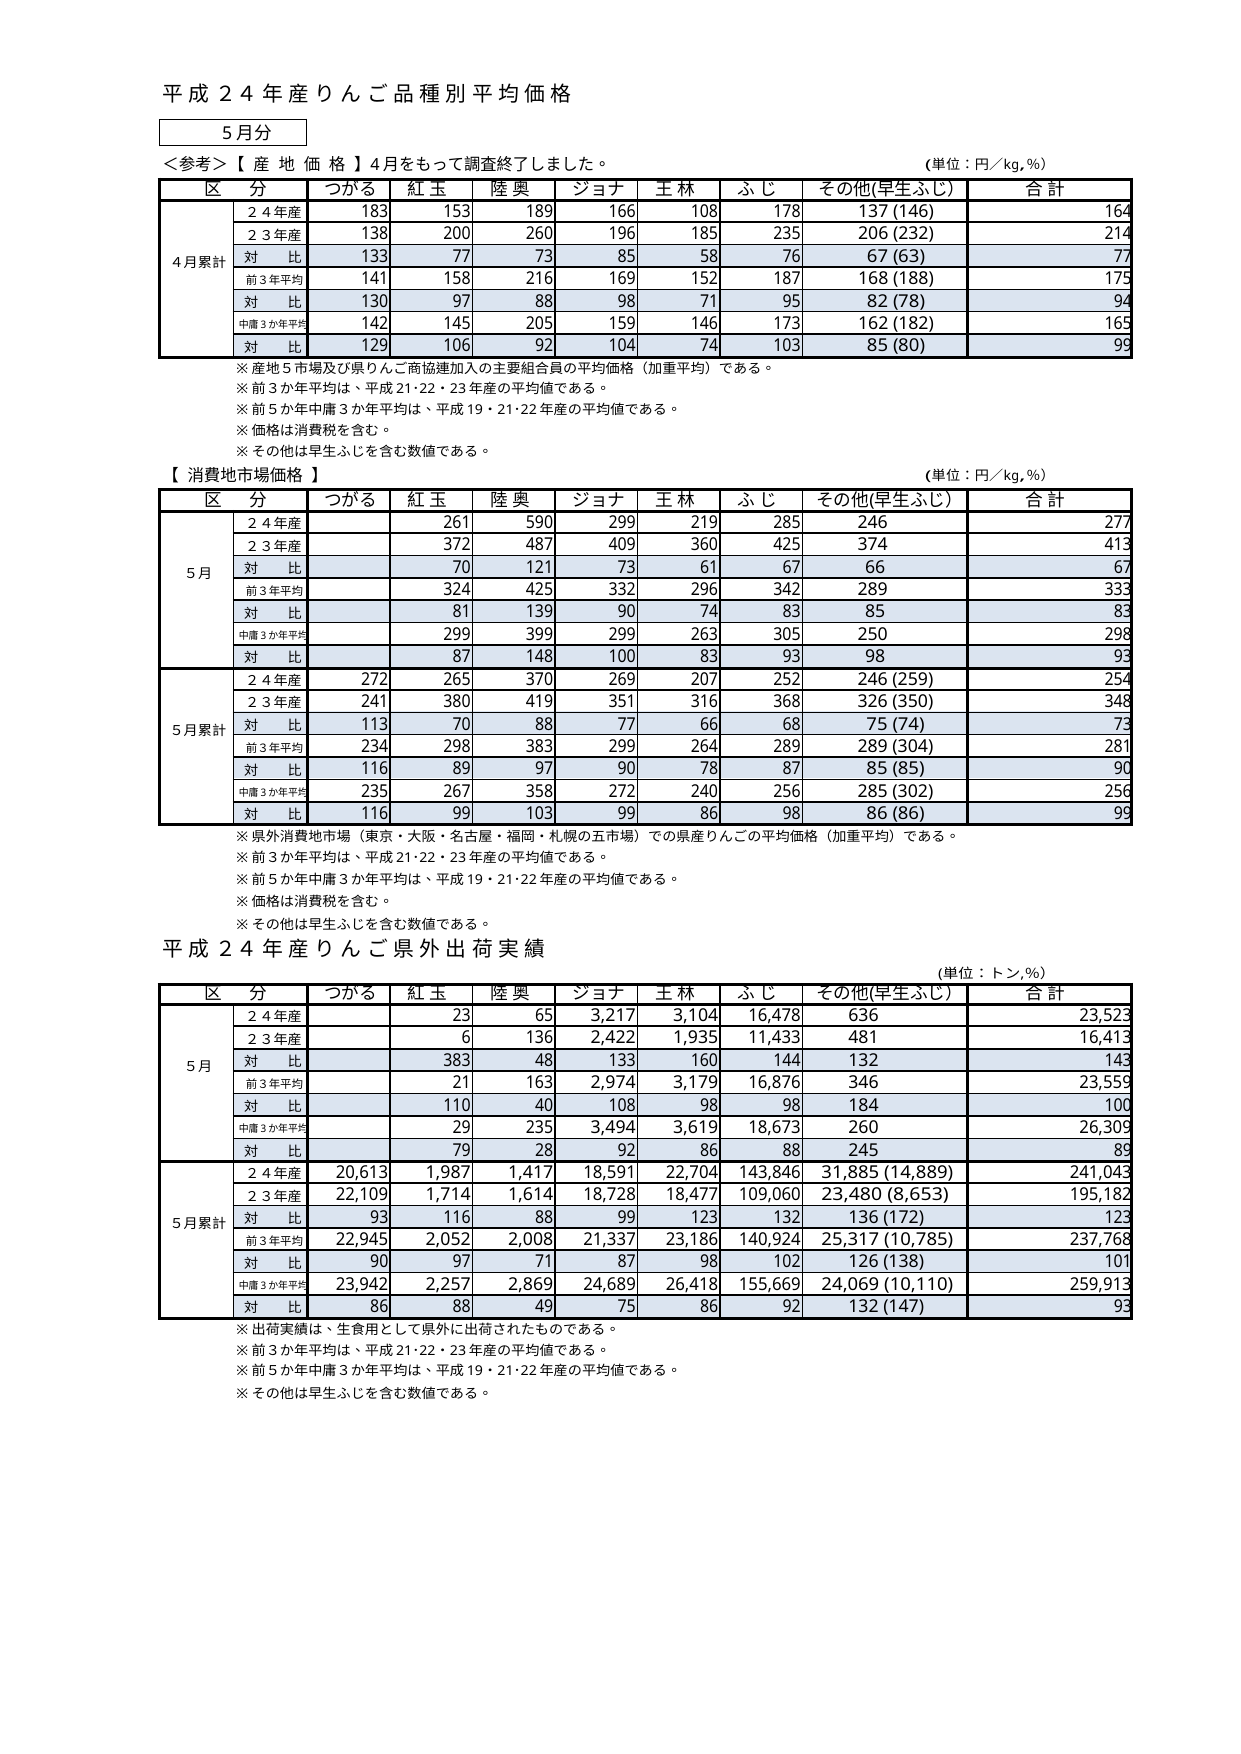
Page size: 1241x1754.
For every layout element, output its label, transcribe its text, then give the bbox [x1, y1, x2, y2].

table_cell 272 [309, 670, 389, 689]
table_cell 85 [803, 601, 966, 622]
table_cell 25,317 (10,785) [803, 1229, 966, 1249]
table_cell ５月 [161, 513, 233, 667]
table_cell 87 [721, 758, 802, 778]
table_cell 102 [721, 1251, 802, 1272]
table_cell 370 [473, 670, 554, 689]
table_cell 88 [721, 1139, 802, 1160]
table_cell 348 [969, 691, 1130, 711]
table_cell 90 [556, 601, 637, 622]
table_cell 2,869 [473, 1273, 554, 1294]
table_cell 103 [473, 803, 554, 823]
table_cell 71 [473, 1251, 554, 1272]
table_cell 対 比 [234, 1206, 306, 1227]
table_cell 289 [803, 579, 966, 599]
table_cell 93 [721, 646, 802, 667]
table_cell 中庸3か年平均 [234, 780, 306, 801]
table_cell 88 [473, 290, 554, 311]
table_cell 68 [721, 713, 802, 734]
table_header つがる [309, 181, 389, 199]
table_cell 98 [803, 646, 966, 667]
table_cell 237,768 [969, 1229, 1130, 1249]
table_header 紅 玉 [391, 181, 472, 199]
table_cell 409 [556, 534, 637, 554]
table_cell 368 [721, 691, 802, 711]
table_cell 299 [556, 513, 637, 532]
table_cell 86 (86) [803, 803, 966, 823]
table_cell 89 [391, 758, 472, 778]
table_cell 70 [391, 556, 472, 577]
table_header 紅 玉 [391, 986, 472, 1003]
table_cell 22,704 [638, 1163, 719, 1182]
table_cell 73 [556, 556, 637, 577]
table_cell 98 [638, 1251, 719, 1272]
table_cell 82 (78) [803, 290, 966, 311]
table_cell 142 [309, 312, 389, 333]
table_cell [309, 601, 389, 622]
table_cell 1,935 [638, 1027, 719, 1048]
table_cell 109,060 [721, 1184, 802, 1204]
table_cell 289 [721, 735, 802, 756]
table_cell 2,974 [556, 1072, 637, 1093]
table_cell [309, 1050, 389, 1070]
table_cell 214 [969, 223, 1130, 244]
table_cell ２３年産 [234, 1027, 306, 1048]
table_cell 165 [969, 312, 1130, 333]
table_cell [309, 556, 389, 577]
table_cell 326 (350) [803, 691, 966, 711]
table_cell 235 [309, 780, 389, 801]
table_cell 254 [969, 670, 1130, 689]
table_cell 164 [969, 202, 1130, 221]
table_header 陸 奥 [473, 181, 554, 199]
table_cell 205 [473, 312, 554, 333]
table_cell 中庸3か年平均 [234, 1117, 306, 1137]
table_cell 3,179 [638, 1072, 719, 1093]
table_cell 18,591 [556, 1163, 637, 1182]
table_cell 77 [969, 245, 1130, 266]
table_cell 383 [473, 735, 554, 756]
table_cell 中庸3か年平均 [234, 312, 306, 333]
table_cell 対 比 [234, 1296, 306, 1317]
table_cell 24,069 (10,110) [803, 1273, 966, 1294]
table_cell 289 (304) [803, 735, 966, 756]
table_cell 245 [803, 1139, 966, 1160]
table_cell 383 [391, 1050, 472, 1070]
table_cell 86 [638, 1139, 719, 1160]
text 【 消費地市場価格 】 (単位：円／kg,％） [162, 464, 1148, 487]
table_cell 23,480 (8,653) [803, 1184, 966, 1204]
table_cell 136 [473, 1027, 554, 1048]
table_cell 298 [391, 735, 472, 756]
table_cell 98 [721, 1094, 802, 1115]
table_cell 104 [556, 335, 637, 356]
table_cell 126 (138) [803, 1251, 966, 1272]
table_cell 169 [556, 268, 637, 288]
table_cell 85 (85) [803, 758, 966, 778]
table_cell 153 [391, 202, 472, 221]
table_cell 89 [969, 1139, 1130, 1160]
table_cell 235 [721, 223, 802, 244]
table_cell ２３年産 [234, 534, 306, 554]
table_cell 対 比 [234, 1251, 306, 1272]
table_cell 93 [309, 1206, 389, 1227]
text ※ 前３か年平均は、平成21･22・23年産の平均値である。 [236, 848, 1148, 867]
text ※ 出荷実績は、生食用として県外に出荷されたものである。 [236, 1320, 1148, 1338]
table_cell 92 [556, 1139, 637, 1160]
table_cell 対 比 [234, 713, 306, 734]
table_cell 299 [556, 735, 637, 756]
table_cell 99 [969, 803, 1130, 823]
table_header 陸 奥 [473, 491, 554, 510]
table_cell 187 [721, 268, 802, 288]
table_cell 360 [638, 534, 719, 554]
table_cell 11,433 [721, 1027, 802, 1048]
table_cell 173 [721, 312, 802, 333]
table_cell 263 [638, 623, 719, 644]
table_cell 21 [391, 1072, 472, 1093]
table_cell 22,945 [309, 1229, 389, 1249]
table_header 合 計 [969, 491, 1130, 510]
table_cell 73 [473, 245, 554, 266]
table_cell [309, 646, 389, 667]
table_cell 103 [721, 335, 802, 356]
table_cell 26,309 [969, 1117, 1130, 1137]
table_header 紅 玉 [391, 491, 472, 510]
table_header つがる [309, 986, 389, 1003]
table_cell 1,614 [473, 1184, 554, 1204]
table_cell 77 [391, 245, 472, 266]
table_cell 200 [391, 223, 472, 244]
table_cell 18,673 [721, 1117, 802, 1137]
table_cell [309, 579, 389, 599]
table_cell 219 [638, 513, 719, 532]
table_cell ２４年産 [234, 202, 306, 221]
table_cell 162 (182) [803, 312, 966, 333]
table_cell 241 [309, 691, 389, 711]
table_cell ２３年産 [234, 1184, 306, 1204]
table_cell 121 [473, 556, 554, 577]
table_cell 対 比 [234, 758, 306, 778]
text ※ 県外消費地市場（東京・大阪・名古屋・福岡・札幌の五市場）での県産りんごの平均価格（加重平均）である。 [236, 826, 1148, 845]
table_cell 90 [556, 758, 637, 778]
table_cell 123 [638, 1206, 719, 1227]
table_cell 216 [473, 268, 554, 288]
table_cell 413 [969, 534, 1130, 554]
table_cell 71 [638, 290, 719, 311]
text ※ 前３か年平均は、平成21･22・23年産の平均値である。 [236, 379, 1148, 398]
table_cell ２４年産 [234, 670, 306, 689]
table_cell 267 [391, 780, 472, 801]
table_cell 98 [638, 1094, 719, 1115]
table_cell 2,052 [391, 1229, 472, 1249]
table_cell [309, 1027, 389, 1048]
table_cell 49 [473, 1296, 554, 1317]
table_cell 259,913 [969, 1273, 1130, 1294]
table_header ふ じ [721, 491, 802, 510]
table_cell 99 [969, 335, 1130, 356]
table_cell 74 [638, 601, 719, 622]
table_header 陸 奥 [473, 986, 554, 1003]
table_cell 139 [473, 601, 554, 622]
table_cell 75 (74) [803, 713, 966, 734]
table_cell 18,728 [556, 1184, 637, 1204]
table_cell 113 [309, 713, 389, 734]
table_cell 21,337 [556, 1229, 637, 1249]
text ※ 前３か年平均は、平成21･22・23年産の平均値である。 [236, 1340, 1148, 1359]
table_cell 前３年平均 [234, 579, 306, 599]
table_cell 425 [473, 579, 554, 599]
table_cell 94 [969, 290, 1130, 311]
table_cell 168 (188) [803, 268, 966, 288]
table_cell [309, 1117, 389, 1137]
table_cell [309, 534, 389, 554]
table_cell 636 [803, 1006, 966, 1025]
table_cell 140,924 [721, 1229, 802, 1249]
table_cell 132 (147) [803, 1296, 966, 1317]
table_header ジョナ [556, 181, 637, 199]
table_cell 23,559 [969, 1072, 1130, 1093]
table_cell 141 [309, 268, 389, 288]
table_cell 163 [473, 1072, 554, 1093]
table_cell ５月累計 [161, 670, 233, 823]
table_cell 18,477 [638, 1184, 719, 1204]
table_cell 143 [969, 1050, 1130, 1070]
table_cell 178 [721, 202, 802, 221]
table_cell 98 [556, 290, 637, 311]
table_header 区 分 [161, 491, 306, 510]
table_cell ５月累計 [161, 1163, 233, 1317]
table_cell 2,422 [556, 1027, 637, 1048]
table_cell 99 [556, 803, 637, 823]
table_cell 342 [721, 579, 802, 599]
table_cell 160 [638, 1050, 719, 1070]
table_cell 183 [309, 202, 389, 221]
text ＜参考＞【 産 地 価 格 】4月をもって調査終了しました。 (単位：円／kg,％） [162, 114, 1148, 176]
table_cell 372 [391, 534, 472, 554]
table_cell 116 [309, 803, 389, 823]
table_cell 75 [556, 1296, 637, 1317]
table_cell 93 [969, 1296, 1130, 1317]
table_header 王 林 [638, 181, 719, 199]
table_cell 425 [721, 534, 802, 554]
table_cell 281 [969, 735, 1130, 756]
table_cell 28 [473, 1139, 554, 1160]
table_header ジョナ [556, 986, 637, 1003]
table_cell 22,109 [309, 1184, 389, 1204]
table_cell 351 [556, 691, 637, 711]
text ※ 前５か年中庸３か年平均は、平成19・21･22年産の平均値である。 [236, 870, 1148, 888]
table_cell 129 [309, 335, 389, 356]
table_cell 346 [803, 1072, 966, 1093]
table_cell 101 [969, 1251, 1130, 1272]
table_cell 78 [638, 758, 719, 778]
table_cell 98 [721, 803, 802, 823]
table_cell 対 比 [234, 290, 306, 311]
table_cell 16,478 [721, 1006, 802, 1025]
table_cell 対 比 [234, 601, 306, 622]
table_cell 73 [969, 713, 1130, 734]
table_header その他(早生ふじ） [803, 986, 966, 1003]
table_cell 299 [556, 623, 637, 644]
table_cell 対 比 [234, 1139, 306, 1160]
table_cell 123 [969, 1206, 1130, 1227]
table_cell 対 比 [234, 1094, 306, 1115]
table_cell 316 [638, 691, 719, 711]
table_cell 234 [309, 735, 389, 756]
table_cell 67 [721, 556, 802, 577]
table_cell 305 [721, 623, 802, 644]
table_cell 246 (259) [803, 670, 966, 689]
table_cell 対 比 [234, 646, 306, 667]
table_cell 296 [638, 579, 719, 599]
table_cell 1,987 [391, 1163, 472, 1182]
table_cell 20,613 [309, 1163, 389, 1182]
table_cell 26,418 [638, 1273, 719, 1294]
table_cell 207 [638, 670, 719, 689]
table_cell 前３年平均 [234, 1229, 306, 1249]
table_cell 67 (63) [803, 245, 966, 266]
table_cell 144 [721, 1050, 802, 1070]
table_cell 中庸3か年平均 [234, 623, 306, 644]
table_cell 269 [556, 670, 637, 689]
table_cell 137 (146) [803, 202, 966, 221]
table_cell 133 [309, 245, 389, 266]
table_cell 590 [473, 513, 554, 532]
table_cell 358 [473, 780, 554, 801]
table_cell 83 [969, 601, 1130, 622]
text ※ その他は早生ふじを含む数値である。 [236, 442, 1148, 460]
table_cell 196 [556, 223, 637, 244]
table_cell 83 [638, 646, 719, 667]
table_cell 285 (302) [803, 780, 966, 801]
table_cell 97 [473, 758, 554, 778]
table_cell 108 [638, 202, 719, 221]
table_cell 332 [556, 579, 637, 599]
table_cell 256 [721, 780, 802, 801]
table_cell 40 [473, 1094, 554, 1115]
table_cell 374 [803, 534, 966, 554]
table_cell 145 [391, 312, 472, 333]
table_cell 136 (172) [803, 1206, 966, 1227]
table_cell 97 [391, 1251, 472, 1272]
table_cell 23,942 [309, 1273, 389, 1294]
table_cell 86 [638, 1296, 719, 1317]
table_header 王 林 [638, 491, 719, 510]
table_cell 195,182 [969, 1184, 1130, 1204]
table_cell 79 [391, 1139, 472, 1160]
table_cell 138 [309, 223, 389, 244]
table_header 区 分 [161, 181, 306, 199]
table_cell 24,689 [556, 1273, 637, 1294]
table_cell 419 [473, 691, 554, 711]
subtitle 平 成 ２４ 年 産 り ん ご 県 外 出 荷 実 績 [162, 934, 1148, 963]
table_cell 333 [969, 579, 1130, 599]
table_cell 2,008 [473, 1229, 554, 1249]
table_cell 380 [391, 691, 472, 711]
table_cell 246 [803, 513, 966, 532]
table_cell 86 [309, 1296, 389, 1317]
table_cell 277 [969, 513, 1130, 532]
table_cell 260 [803, 1117, 966, 1137]
table_cell 対 比 [234, 1050, 306, 1070]
table_cell 324 [391, 579, 472, 599]
table_cell 前３年平均 [234, 1072, 306, 1093]
table_cell 132 [803, 1050, 966, 1070]
table_cell 3,104 [638, 1006, 719, 1025]
table_cell 86 [638, 803, 719, 823]
table_cell ２３年産 [234, 691, 306, 711]
table_header 区 分 [161, 986, 306, 1003]
text ※ その他は早生ふじを含む数値である。 [236, 914, 1148, 933]
table_cell 106 [391, 335, 472, 356]
table_cell 23,186 [638, 1229, 719, 1249]
table_cell 31,885 (14,889) [803, 1163, 966, 1182]
table_cell 252 [721, 670, 802, 689]
table_cell 6 [391, 1027, 472, 1048]
table_cell 206 (232) [803, 223, 966, 244]
table_cell 1,417 [473, 1163, 554, 1182]
table_cell 77 [556, 713, 637, 734]
table_cell 110 [391, 1094, 472, 1115]
table_cell 272 [556, 780, 637, 801]
table_cell 146 [638, 312, 719, 333]
table_cell ５月 [161, 1006, 233, 1160]
table_cell 対 比 [234, 556, 306, 577]
table_cell 95 [721, 290, 802, 311]
table_cell 185 [638, 223, 719, 244]
table_cell 261 [391, 513, 472, 532]
table_cell 100 [969, 1094, 1130, 1115]
table_cell 166 [556, 202, 637, 221]
text ※ 産地５市場及び県りんご商協連加入の主要組合員の平均価格（加重平均）である。 [236, 359, 1148, 377]
table_cell 97 [391, 290, 472, 311]
table_cell [309, 1072, 389, 1093]
table_cell 399 [473, 623, 554, 644]
table_cell [309, 623, 389, 644]
table_cell 88 [473, 1206, 554, 1227]
table_cell 3,217 [556, 1006, 637, 1025]
table_cell [309, 513, 389, 532]
text (単位：トン,％） [801, 964, 1055, 983]
table_cell 285 [721, 513, 802, 532]
table_cell 116 [309, 758, 389, 778]
table_cell 88 [473, 713, 554, 734]
table_cell 133 [556, 1050, 637, 1070]
table_cell 70 [391, 713, 472, 734]
table_header その他(早生ふじ） [803, 491, 966, 510]
table_cell 87 [556, 1251, 637, 1272]
table_cell 16,413 [969, 1027, 1130, 1048]
table_cell 90 [969, 758, 1130, 778]
table_cell 85 [556, 245, 637, 266]
table_header つがる [309, 491, 389, 510]
table_cell 1,714 [391, 1184, 472, 1204]
table_cell 100 [556, 646, 637, 667]
table_header ジョナ [556, 491, 637, 510]
table_cell 241,043 [969, 1163, 1130, 1182]
table_cell 83 [721, 601, 802, 622]
table_cell 対 比 [234, 803, 306, 823]
table_cell 88 [391, 1296, 472, 1317]
table_cell 対 比 [234, 335, 306, 356]
table_cell 235 [473, 1117, 554, 1137]
table_cell 16,876 [721, 1072, 802, 1093]
table_cell 130 [309, 290, 389, 311]
table_cell 76 [721, 245, 802, 266]
table_cell 184 [803, 1094, 966, 1115]
table_cell 99 [391, 803, 472, 823]
table_header 王 林 [638, 986, 719, 1003]
table_cell 250 [803, 623, 966, 644]
text ※ 前５か年中庸３か年平均は、平成19・21･22年産の平均値である。 [236, 400, 1148, 419]
table_cell 189 [473, 202, 554, 221]
table_cell 87 [391, 646, 472, 667]
table_cell 116 [391, 1206, 472, 1227]
table_header ふ じ [721, 181, 802, 199]
table_header ふ じ [721, 986, 802, 1003]
table_cell 58 [638, 245, 719, 266]
table_cell 92 [473, 335, 554, 356]
table_cell ４月累計 [161, 202, 233, 356]
table_cell 92 [721, 1296, 802, 1317]
table_cell [309, 1094, 389, 1115]
table_cell 240 [638, 780, 719, 801]
table_cell 260 [473, 223, 554, 244]
table_cell 23 [391, 1006, 472, 1025]
table_cell 81 [391, 601, 472, 622]
text ※ 価格は消費税を含む。 [236, 421, 1148, 439]
table_cell 143,846 [721, 1163, 802, 1182]
table_cell 66 [803, 556, 966, 577]
table_cell 前３年平均 [234, 268, 306, 288]
table_cell 152 [638, 268, 719, 288]
table_cell ２４年産 [234, 1163, 306, 1182]
table_cell 74 [638, 335, 719, 356]
table_cell 158 [391, 268, 472, 288]
table_cell 299 [391, 623, 472, 644]
table_cell 67 [969, 556, 1130, 577]
table_cell 前３年平均 [234, 735, 306, 756]
table_cell 265 [391, 670, 472, 689]
table_cell 対 比 [234, 245, 306, 266]
table_cell 175 [969, 268, 1130, 288]
text ※ その他は早生ふじを含む数値である。 [236, 1384, 1148, 1402]
table_cell 48 [473, 1050, 554, 1070]
table_cell ２４年産 [234, 1006, 306, 1025]
text ※ 前５か年中庸３か年平均は、平成19・21･22年産の平均値である。 [236, 1361, 1148, 1380]
table_cell 23,523 [969, 1006, 1130, 1025]
table_cell 99 [556, 1206, 637, 1227]
table_cell [309, 1139, 389, 1160]
text ※ 価格は消費税を含む。 [236, 892, 1148, 910]
table_cell 108 [556, 1094, 637, 1115]
table_cell 155,669 [721, 1273, 802, 1294]
table_header 合 計 [969, 181, 1130, 199]
table_cell 159 [556, 312, 637, 333]
table_cell 29 [391, 1117, 472, 1137]
table_cell 90 [309, 1251, 389, 1272]
subtitle 平 成 ２４ 年 産 り ん ご 品 種 別 平 均 価 格 [162, 79, 1148, 107]
table_cell 93 [969, 646, 1130, 667]
table_header その他(早生ふじ） [803, 181, 966, 199]
table_cell [309, 1006, 389, 1025]
table_cell 2,257 [391, 1273, 472, 1294]
table_cell 148 [473, 646, 554, 667]
table_cell 中庸3か年平均 [234, 1273, 306, 1294]
table_cell 3,619 [638, 1117, 719, 1137]
table_cell 264 [638, 735, 719, 756]
table_cell 487 [473, 534, 554, 554]
table_cell 3,494 [556, 1117, 637, 1137]
table_cell 481 [803, 1027, 966, 1048]
table_cell 65 [473, 1006, 554, 1025]
table_cell 256 [969, 780, 1130, 801]
table_cell 66 [638, 713, 719, 734]
table_cell 298 [969, 623, 1130, 644]
table_cell ２４年産 [234, 513, 306, 532]
table_cell 61 [638, 556, 719, 577]
table_cell 132 [721, 1206, 802, 1227]
table_cell ２３年産 [234, 223, 306, 244]
table_header 合 計 [969, 986, 1130, 1003]
table_cell 85 (80) [803, 335, 966, 356]
